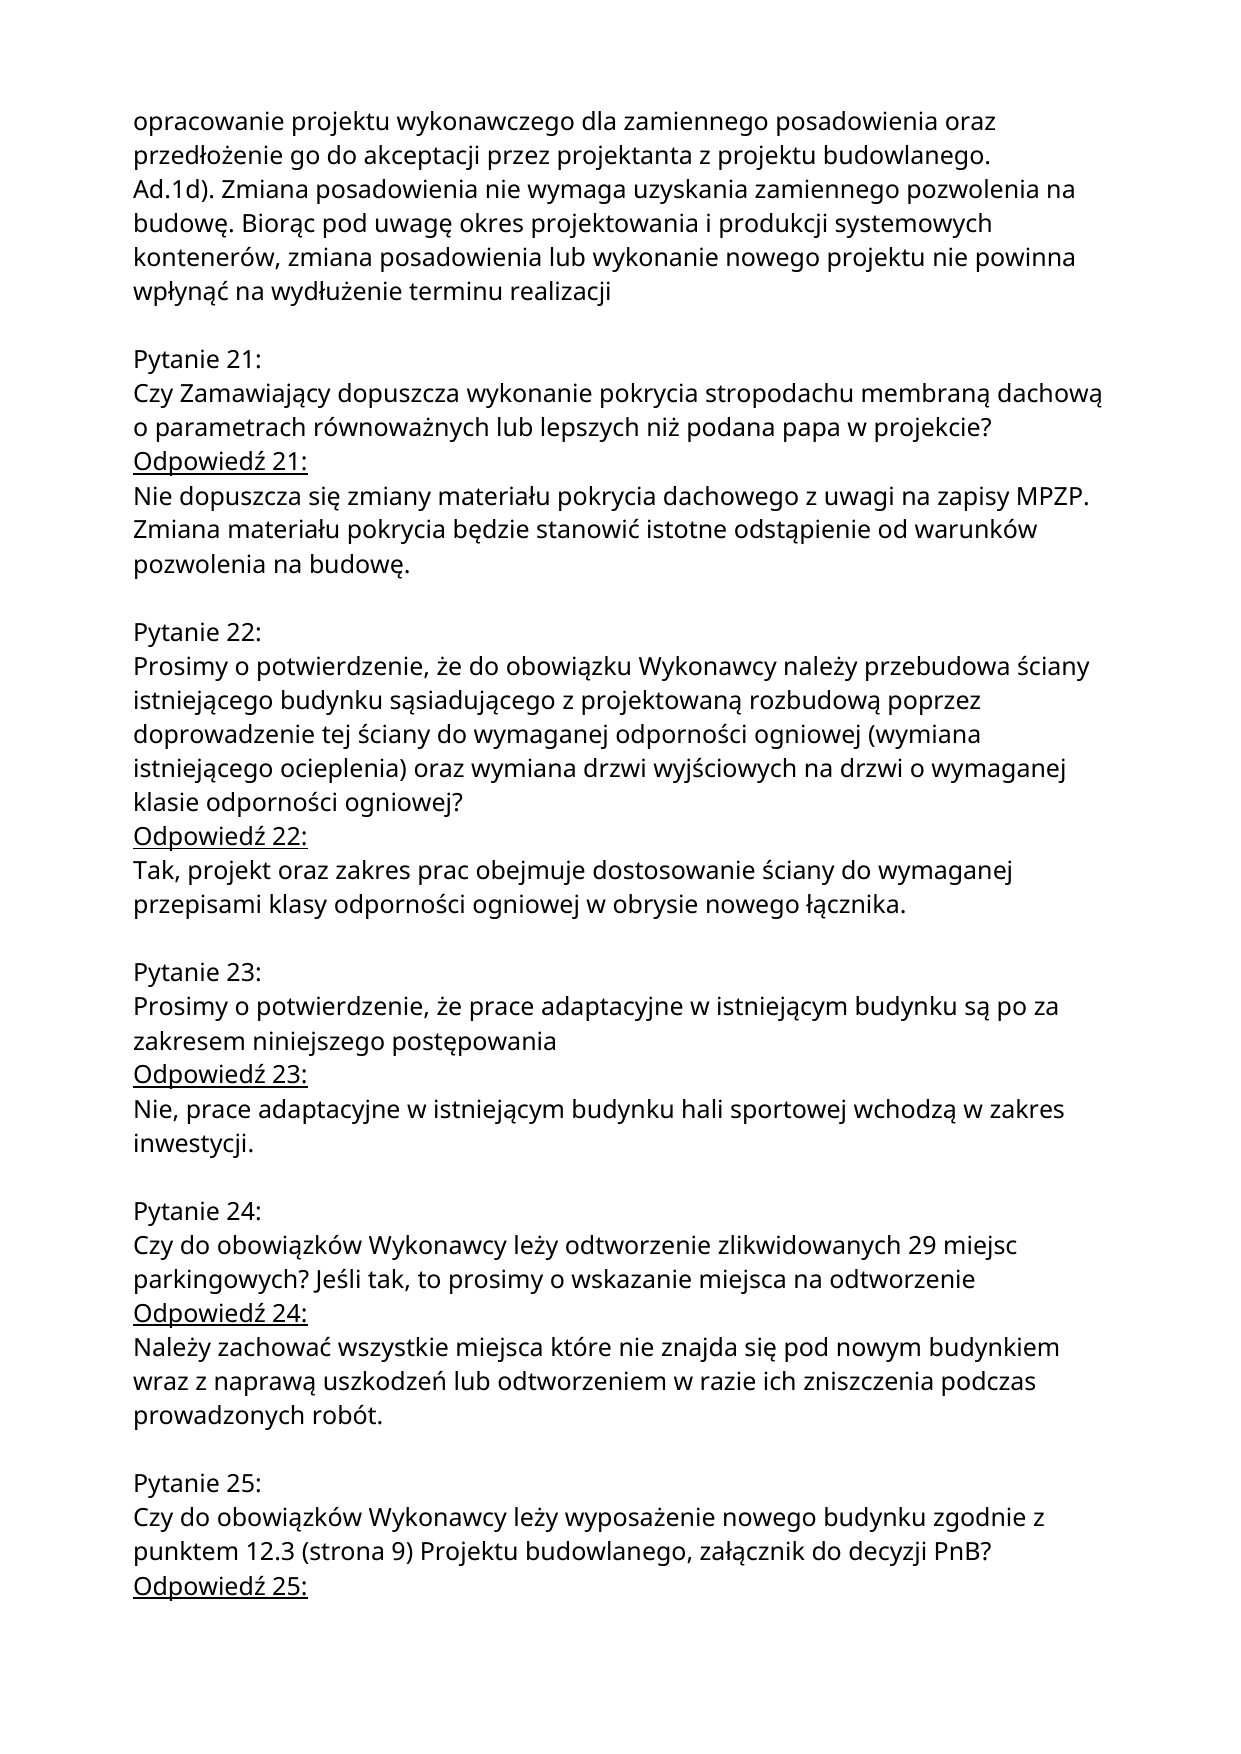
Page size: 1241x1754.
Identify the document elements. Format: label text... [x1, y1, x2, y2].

text Czy do obowiązków Wykonawcy leży odtworzenie zlikwidowanych 29 miejsc parkingowych? Jeśli tak, to prosimy o wskazanie miejsca na odtworzenie [133, 1227, 1107, 1296]
text Odpowiedź 23: [133, 1057, 1107, 1091]
text Pytanie 25: [133, 1466, 1107, 1500]
text Odpowiedź 21: [133, 444, 1107, 478]
text Należy zachować wszystkie miejsca które nie znajda się pod nowym budynkiem wraz z naprawą uszkodzeń lub odtworzeniem w razie ich zniszczenia podczas prowadzonych robót. [133, 1330, 1107, 1432]
text Czy Zamawiający dopuszcza wykonanie pokrycia stropodachu membraną dachową o parametrach równoważnych lub lepszych niż podana papa w projekcie? [133, 376, 1107, 444]
text Pytanie 24: [133, 1193, 1107, 1227]
text Tak, projekt oraz zakres prac obejmuje dostosowanie ściany do wymaganej przepisami klasy odporności ogniowej w obrysie nowego łącznika. [133, 853, 1107, 921]
text Odpowiedź 22: [133, 819, 1107, 853]
text Pytanie 23: [133, 955, 1107, 989]
text Prosimy o potwierdzenie, że do obowiązku Wykonawcy należy przebudowa ściany istniejącego budynku sąsiadującego z projektowaną rozbudową poprzez doprowadzenie tej ściany do wymaganej odporności ogniowej (wymiana istniejącego ocieplenia) oraz wymiana drzwi wyjściowych na drzwi o wymaganej klasie odporności ogniowej? [133, 648, 1107, 819]
text Pytanie 22: [133, 614, 1107, 648]
text Ad.1d). Zmiana posadowienia nie wymaga uzyskania zamiennego pozwolenia na budowę. Biorąc pod uwagę okres projektowania i produkcji systemowych kontenerów, zmiana posadowienia lub wykonanie nowego projektu nie powinna wpłynąć na wydłużenie terminu realizacji [133, 172, 1107, 308]
text Nie, prace adaptacyjne w istniejącym budynku hali sportowej wchodzą w zakres inwestycji. [133, 1091, 1107, 1159]
text Odpowiedź 24: [133, 1296, 1107, 1330]
text Odpowiedź 25: [133, 1568, 1107, 1602]
text Czy do obowiązków Wykonawcy leży wyposażenie nowego budynku zgodnie z punktem 12.3 (strona 9) Projektu budowlanego, załącznik do decyzji PnB? [133, 1500, 1107, 1568]
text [133, 103, 1107, 172]
text Nie dopuszcza się zmiany materiału pokrycia dachowego z uwagi na zapisy MPZP. Zmiana materiału pokrycia będzie stanowić istotne odstąpienie od warunków pozwolenia na budowę. [133, 478, 1107, 580]
text Prosimy o potwierdzenie, że prace adaptacyjne w istniejącym budynku są po za zakresem niniejszego postępowania [133, 989, 1107, 1057]
text Pytanie 21: [133, 342, 1107, 376]
